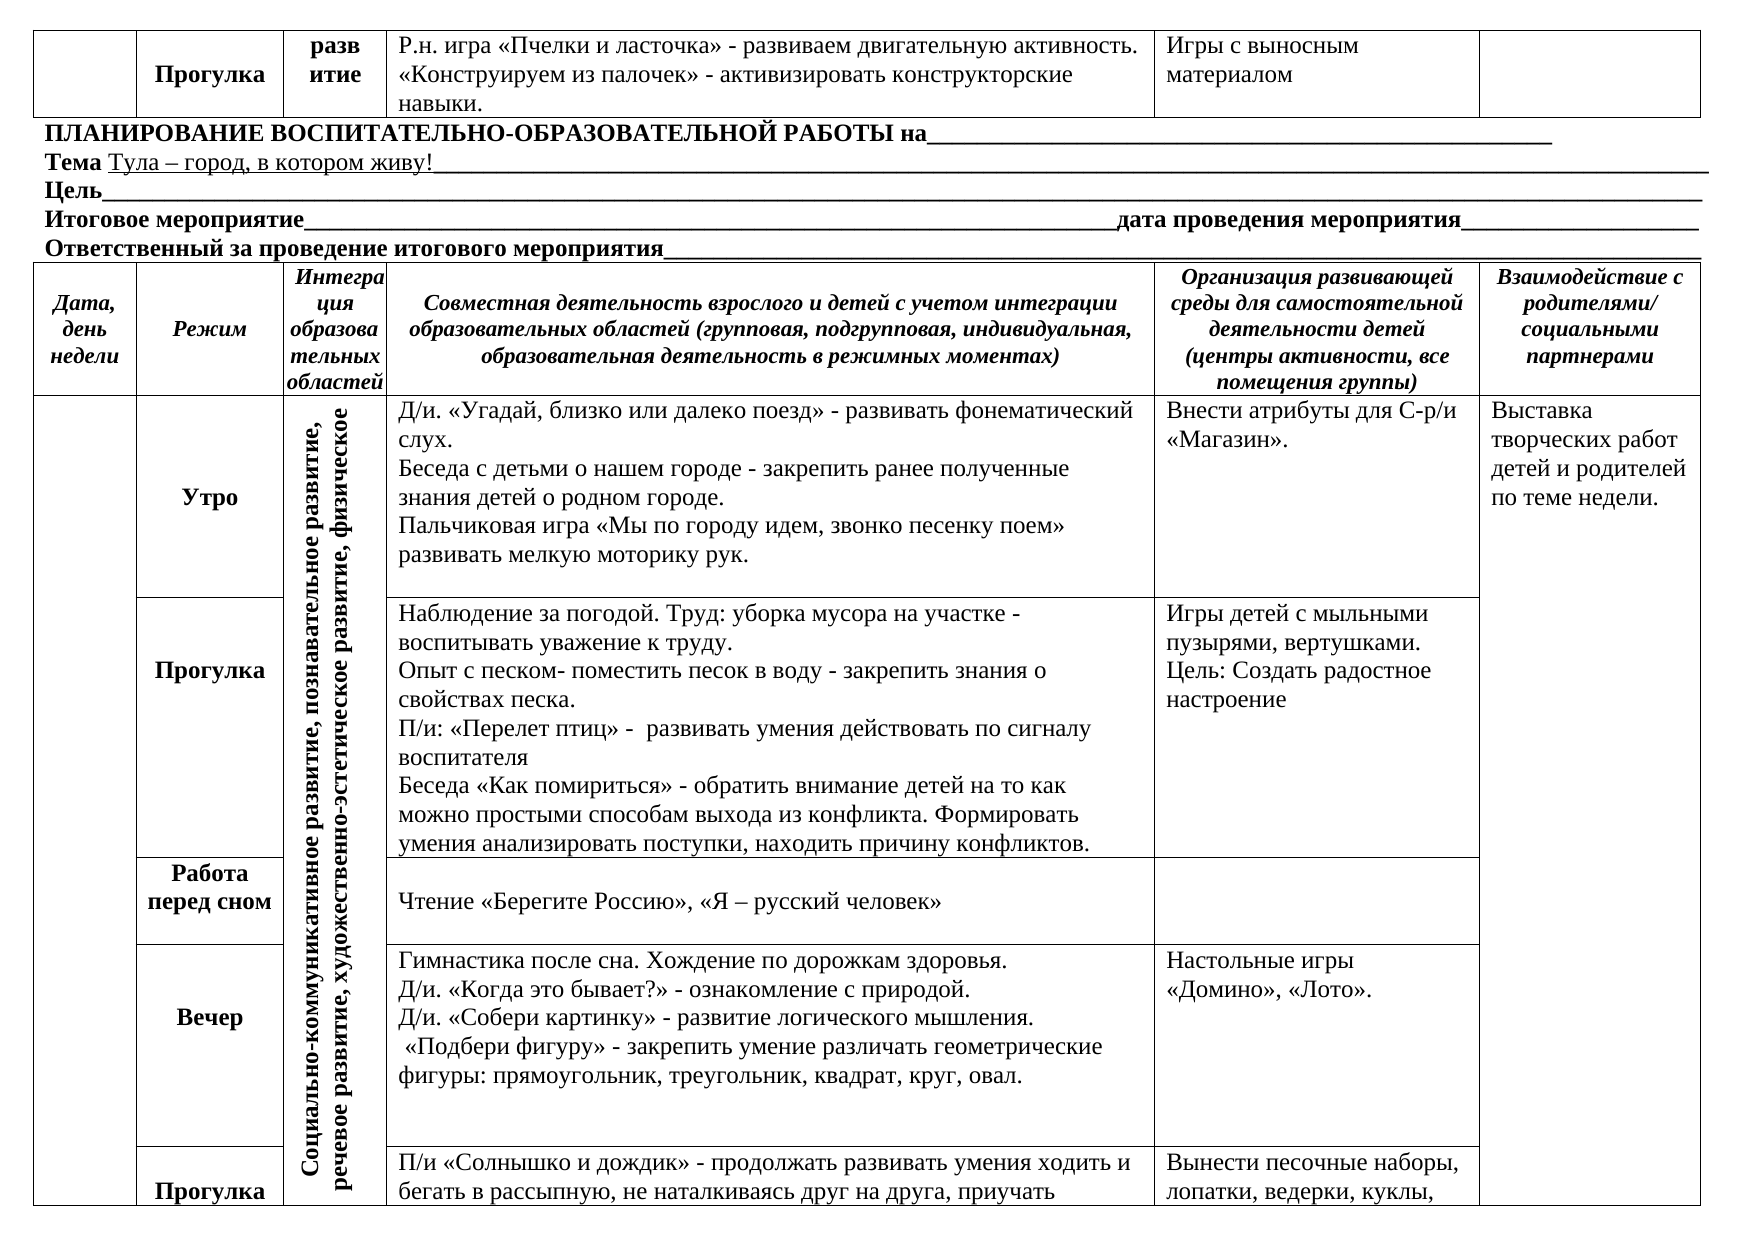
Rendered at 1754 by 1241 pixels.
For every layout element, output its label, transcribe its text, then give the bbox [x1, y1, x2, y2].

table_cell Р.н. игра «Пчелки и ласточка» - развиваем двигательную активность. «Конструируем из палочек» - активизировать конструкторские навыки. [387, 31, 1154, 117]
table_header Интеграция образовательных областей [284, 263, 386, 394]
text Ответственный за проведение итогового мероприятия___________________________________________________________________________________ [44, 233, 1713, 262]
table_cell Прогулка [137, 31, 283, 117]
table_cell Утро [137, 396, 283, 597]
text Итоговое мероприятие_________________________________________________________________дата проведения мероприятия___________________ [44, 204, 1713, 233]
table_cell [1155, 1147, 1479, 1205]
table_cell Социально-коммуникативное развитие, познавательное развитие, речевое развитие, художественно-эстетическое развитие, физическое развитие [284, 396, 386, 1205]
table_header Взаимодействие с родителями/ социальными партнерами [1480, 263, 1700, 394]
text ПЛАНИРОВАНИЕ ВОСПИТАТЕЛЬНО-ОБРАЗОВАТЕЛЬНОЙ РАБОТЫ на__________________________________________________ [44, 118, 1713, 147]
table_cell Чтение «Берегите Россию», «Я – русский человек» [387, 858, 1154, 944]
table_cell [1155, 858, 1479, 944]
table_cell Выставка творческих работ детей и родителей по теме недели. [1480, 396, 1700, 1205]
table_cell Наблюдение за погодой. Труд: уборка мусора на участке - воспитывать уважение к труду. Опыт с песком- поместить песок в воду - закрепить знания о свойствах песка. П/и: «Перелет птиц» - развивать умения действовать по сигналу воспитателя Беседа «Как помириться» - обратить внимание детей на то как можно простыми способам выхода из конфликта. Формировать умения анализировать поступки, находить причину конфликтов. [387, 598, 1154, 857]
table_cell Игры с выносным материалом [1155, 31, 1479, 117]
table_header Организация развивающей среды для самостоятельной деятельности детей (центры активности, все помещения группы) [1155, 263, 1479, 394]
table_header Совместная деятельность взрослого и детей с учетом интеграции образовательных областей (групповая, подгрупповая, индивидуальная, образовательная деятельность в режимных моментах) [387, 263, 1154, 394]
table_header Дата, день недели [34, 263, 136, 394]
table_header Режим [137, 263, 283, 394]
table_cell Игры детей с мыльными пузырями, вертушками. Цель: Создать радостное настроение [1155, 598, 1479, 857]
table_cell Прогулка [137, 1147, 283, 1205]
table_cell [34, 396, 136, 1205]
table_cell Работа перед сном [137, 858, 283, 944]
table_cell Д/и. «Угадай, близко или далеко поезд» - развивать фонематический слух. Беседа с детьми о нашем городе - закрепить ранее полученные знания детей о родном городе. Пальчиковая игра «Мы по городу идем, звонко песенку поем» развивать мелкую моторику рук. [387, 396, 1154, 597]
table_cell Настольные игры «Домино», «Лото». [1155, 945, 1479, 1146]
table_cell Прогулка [137, 598, 283, 857]
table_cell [387, 1147, 1154, 1205]
text Тема Тула – город, в котором живу!______________________________________________________________________________________________________ [44, 147, 1713, 175]
text Цель________________________________________________________________________________________________________________________________ [44, 175, 1713, 204]
table_cell Гимнастика после сна. Хождение по дорожкам здоровья. Д/и. «Когда это бывает?» - ознакомление с природой. Д/и. «Собери картинку» - развитие логического мышления. «Подбери фигуру» - закрепить умение различать геометрические фигуры: прямоугольник, треугольник, квадрат, круг, овал. [387, 945, 1154, 1146]
table_cell Вечер [137, 945, 283, 1146]
table_cell Внести атрибуты для С-р/и «Магазин». [1155, 396, 1479, 597]
